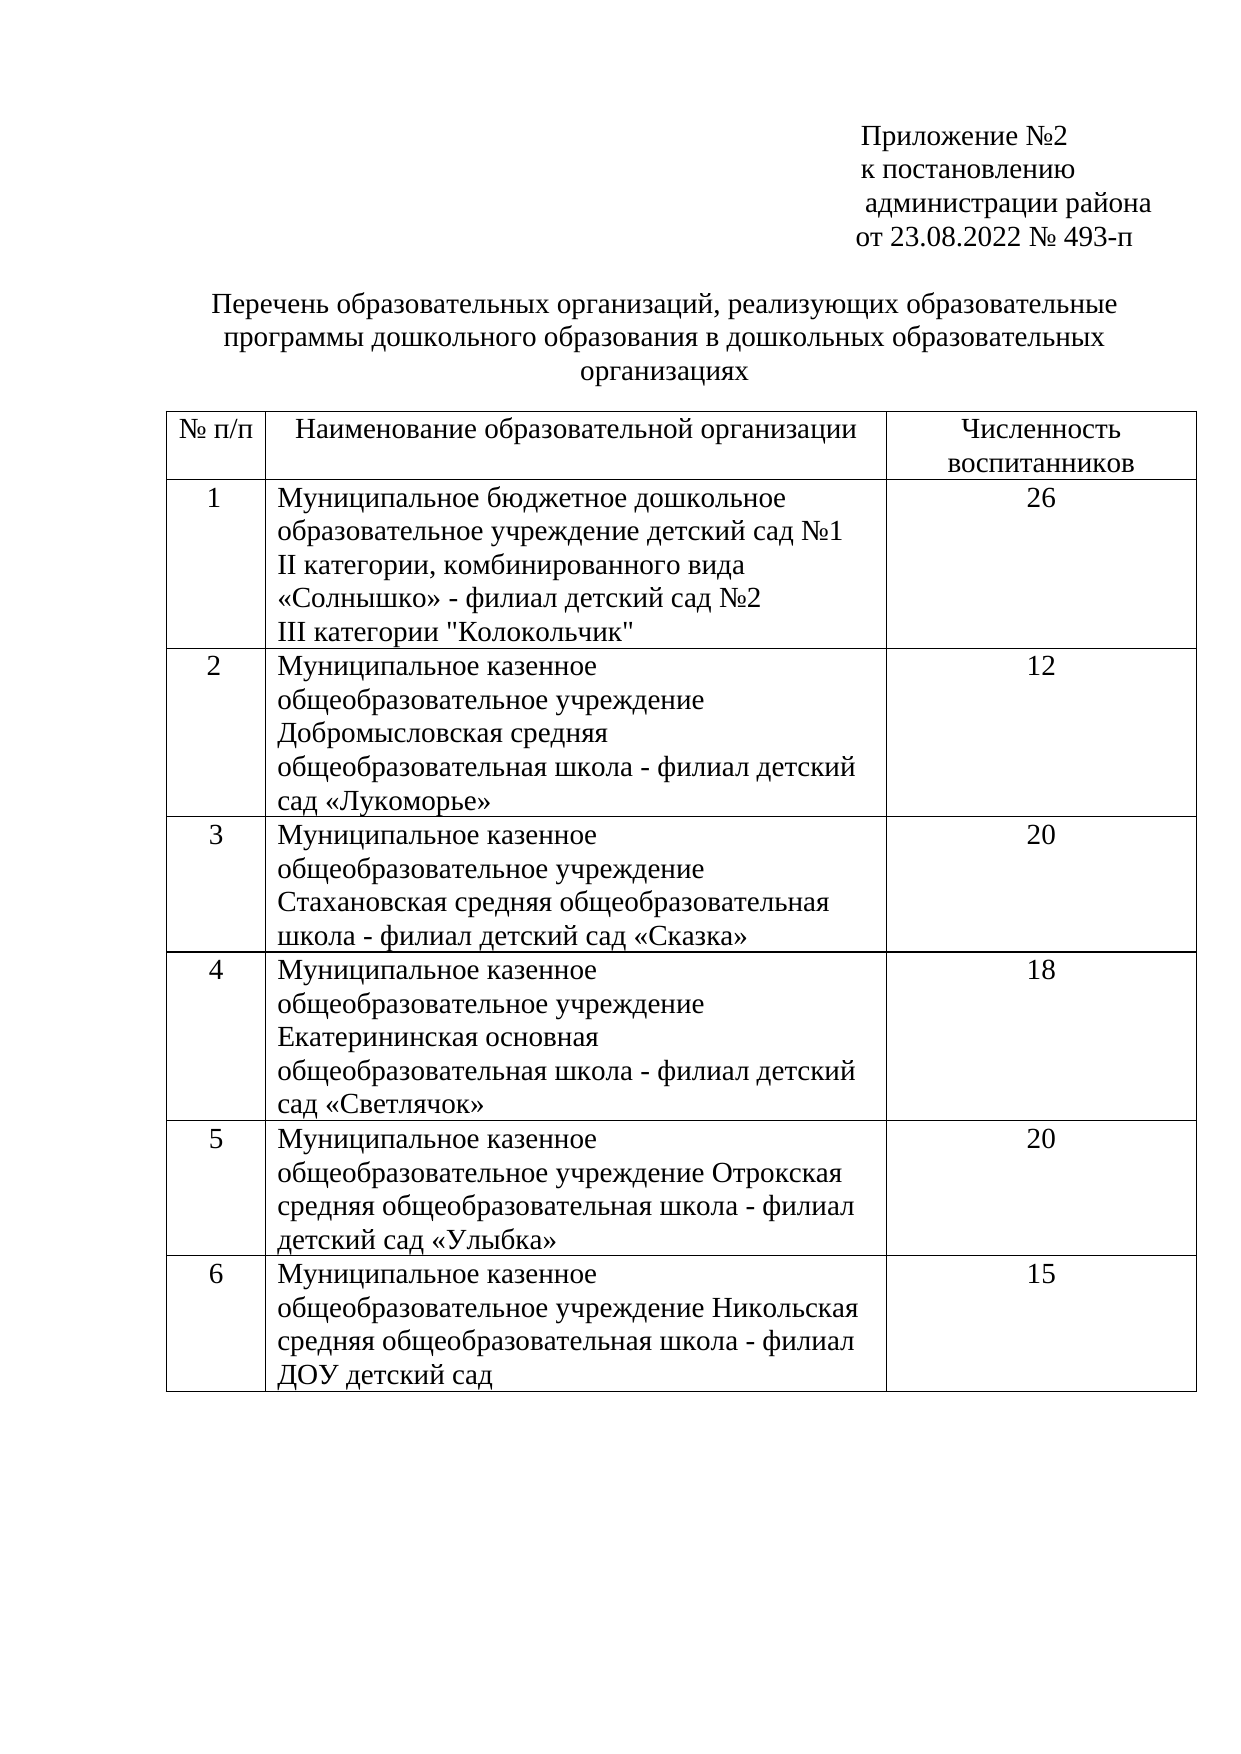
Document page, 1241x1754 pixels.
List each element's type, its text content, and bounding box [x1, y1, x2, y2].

text от 23.08.2022 № 493-п [177, 219, 1152, 252]
table_cell Муниципальное казенное общеобразовательное учреждение Добромысловская средняя общеобразовательная школа - филиал детский сад «Лукоморье» [266, 649, 886, 816]
table_cell 26 [887, 480, 1196, 647]
table_cell 3 [167, 817, 265, 951]
table_cell 1 [167, 480, 265, 647]
table_cell 6 [167, 1256, 265, 1391]
table_cell 20 [887, 1121, 1196, 1255]
table_cell Муниципальное казенное общеобразовательное учреждение Стахановская средняя общеобразовательная школа - филиал детский сад «Сказка» [266, 817, 886, 951]
table_cell 12 [887, 649, 1196, 816]
text Приложение №2 [177, 118, 1152, 152]
table_cell 15 [887, 1256, 1196, 1391]
table_cell Муниципальное казенное общеобразовательное учреждение Никольская средняя общеобразовательная школа - филиал ДОУ детский сад [266, 1256, 886, 1391]
table_cell Муниципальное казенное общеобразовательное учреждение Екатерининская основная общеобразовательная школа - филиал детский сад «Светлячок» [266, 953, 886, 1120]
table_header № п/п [167, 412, 265, 479]
table_cell 18 [887, 953, 1196, 1120]
text Перечень образовательных организаций, реализующих образовательные программы дошкольного образования в дошкольных образовательных организациях [177, 286, 1152, 386]
text администрации района [177, 185, 1152, 219]
table_cell 2 [167, 649, 265, 816]
table_cell 20 [887, 817, 1196, 951]
table_header Численность воспитанников [887, 412, 1196, 479]
table_cell 4 [167, 953, 265, 1120]
text к постановлению [177, 152, 1152, 185]
table_cell Муниципальное казенное общеобразовательное учреждение Отрокская средняя общеобразовательная школа - филиал детский сад «Улыбка» [266, 1121, 886, 1255]
table_cell 5 [167, 1121, 265, 1255]
table_cell Муниципальное бюджетное дошкольное образовательное учреждение детский сад №1 II категории, комбинированного вида «Солнышко» - филиал детский сад №2 III категории "Колокольчик" [266, 480, 886, 647]
table_header Наименование образовательной организации [266, 412, 886, 479]
